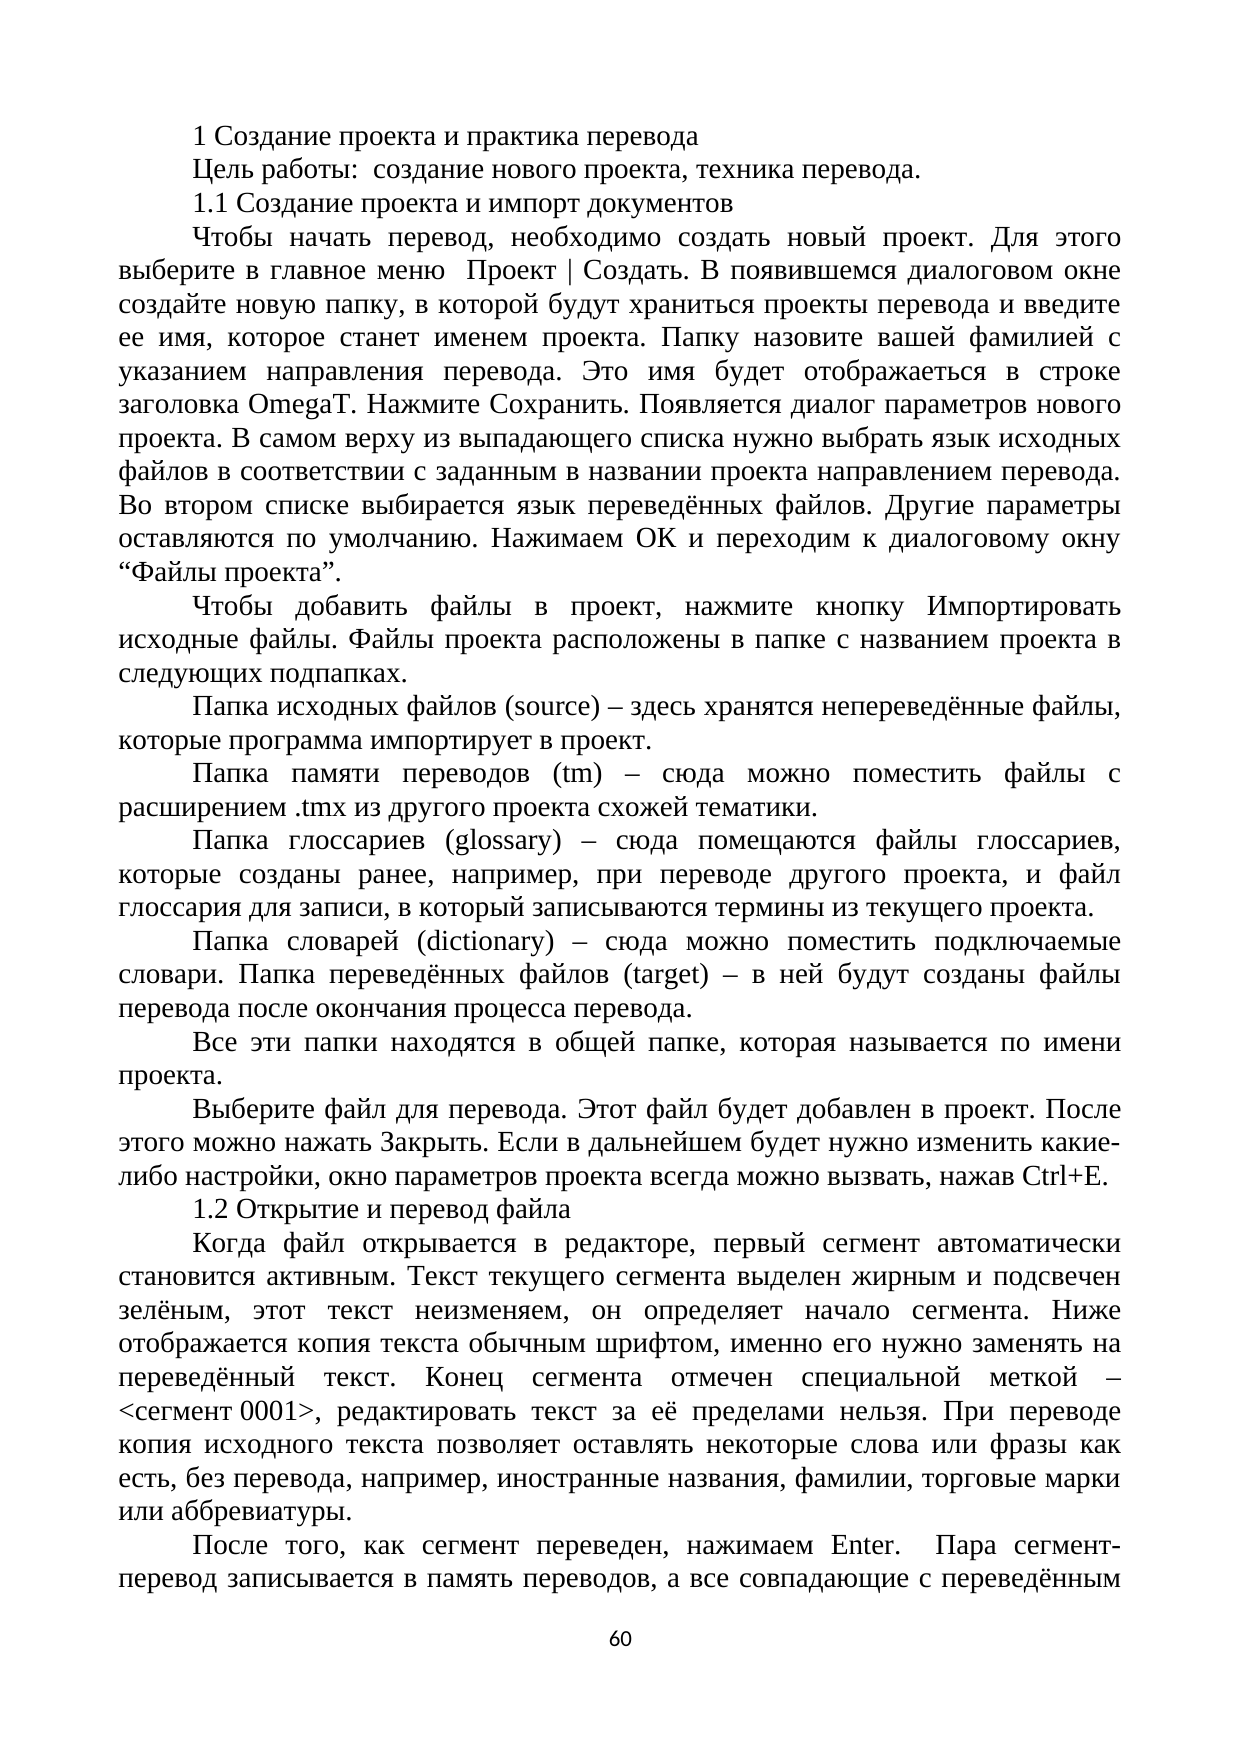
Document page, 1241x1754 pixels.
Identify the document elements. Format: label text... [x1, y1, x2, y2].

text Папка исходных файлов (source) – здесь хранятся непереведённые файлы, которые программа импортирует в проект. [118, 688, 1122, 755]
text Цель работы: создание нового проекта, техника перевода. [118, 152, 1122, 185]
text 1 Создание проекта и практика перевода [118, 118, 1122, 152]
text 1.1 Создание проекта и импорт документов [118, 185, 1122, 219]
text Все эти папки находятся в общей папке, которая называется по имени проекта. [118, 1024, 1122, 1091]
text Выберите файл для перевода. Этот файл будет добавлен в проект. После этого можно нажать Закрыть. Если в дальнейшем будет нужно изменить какие-либо настройки, окно параметров проекта всегда можно вызвать, нажав Ctrl+E. [118, 1091, 1122, 1191]
text Папка памяти переводов (tm) – сюда можно поместить файлы с расширением .tmx из другого проекта схожей тематики. [118, 755, 1122, 822]
text 1.2 Открытие и перевод файла [118, 1191, 1122, 1225]
text Когда файл открывается в редакторе, первый сегмент автоматически становится активным. Текст текущего сегмента выделен жирным и подсвечен зелёным, этот текст неизменяем, он определяет начало сегмента. Ниже отображается копия текста обычным шрифтом, именно его нужно заменять на переведённый текст. Конец сегмента отмечен специальной меткой – <сегмент 0001>, редактировать текст за её пределами нельзя. При переводе копия исходного текста позволяет оставлять некоторые слова или фразы как есть, без перевода, например, иностранные названия, фамилии, торговые марки или аббревиатуры. [118, 1225, 1122, 1527]
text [118, 1527, 1122, 1594]
text Чтобы начать перевод, необходимо создать новый проект. Для этого выберите в главное меню Проект | Создать. В появившемся диалоговом окне создайте новую папку, в которой будут храниться проекты перевода и введите ее имя, которое станет именем проекта. Папку назовите вашей фамилией с указанием направления перевода. Это имя будет отображаеться в строке заголовка OmegaT. Нажмите Сохранить. Появляется диалог параметров нового проекта. В самом верху из выпадающего списка нужно выбрать язык исходных файлов в соответствии с заданным в названии проекта направлением перевода. Во втором списке выбирается язык переведённых файлов. Другие параметры оставляются по умолчанию. Нажимаем ОК и переходим к диалоговому окну “Файлы проекта”. [118, 219, 1122, 588]
text Папка глоссариев (glossary) – сюда помещаются файлы глоссариев, которые созданы ранее, например, при переводе другого проекта, и файл глоссария для записи, в который записываются термины из текущего проекта. [118, 822, 1122, 923]
text Папка словарей (dictionary) – сюда можно поместить подключаемые словари. Папка переведённых файлов (target) – в ней будут созданы файлы перевода после окончания процесса перевода. [118, 923, 1122, 1024]
text Чтобы добавить файлы в проект, нажмите кнопку Импортировать исходные файлы. Файлы проекта расположены в папке с названием проекта в следующих подпапках. [118, 588, 1122, 688]
